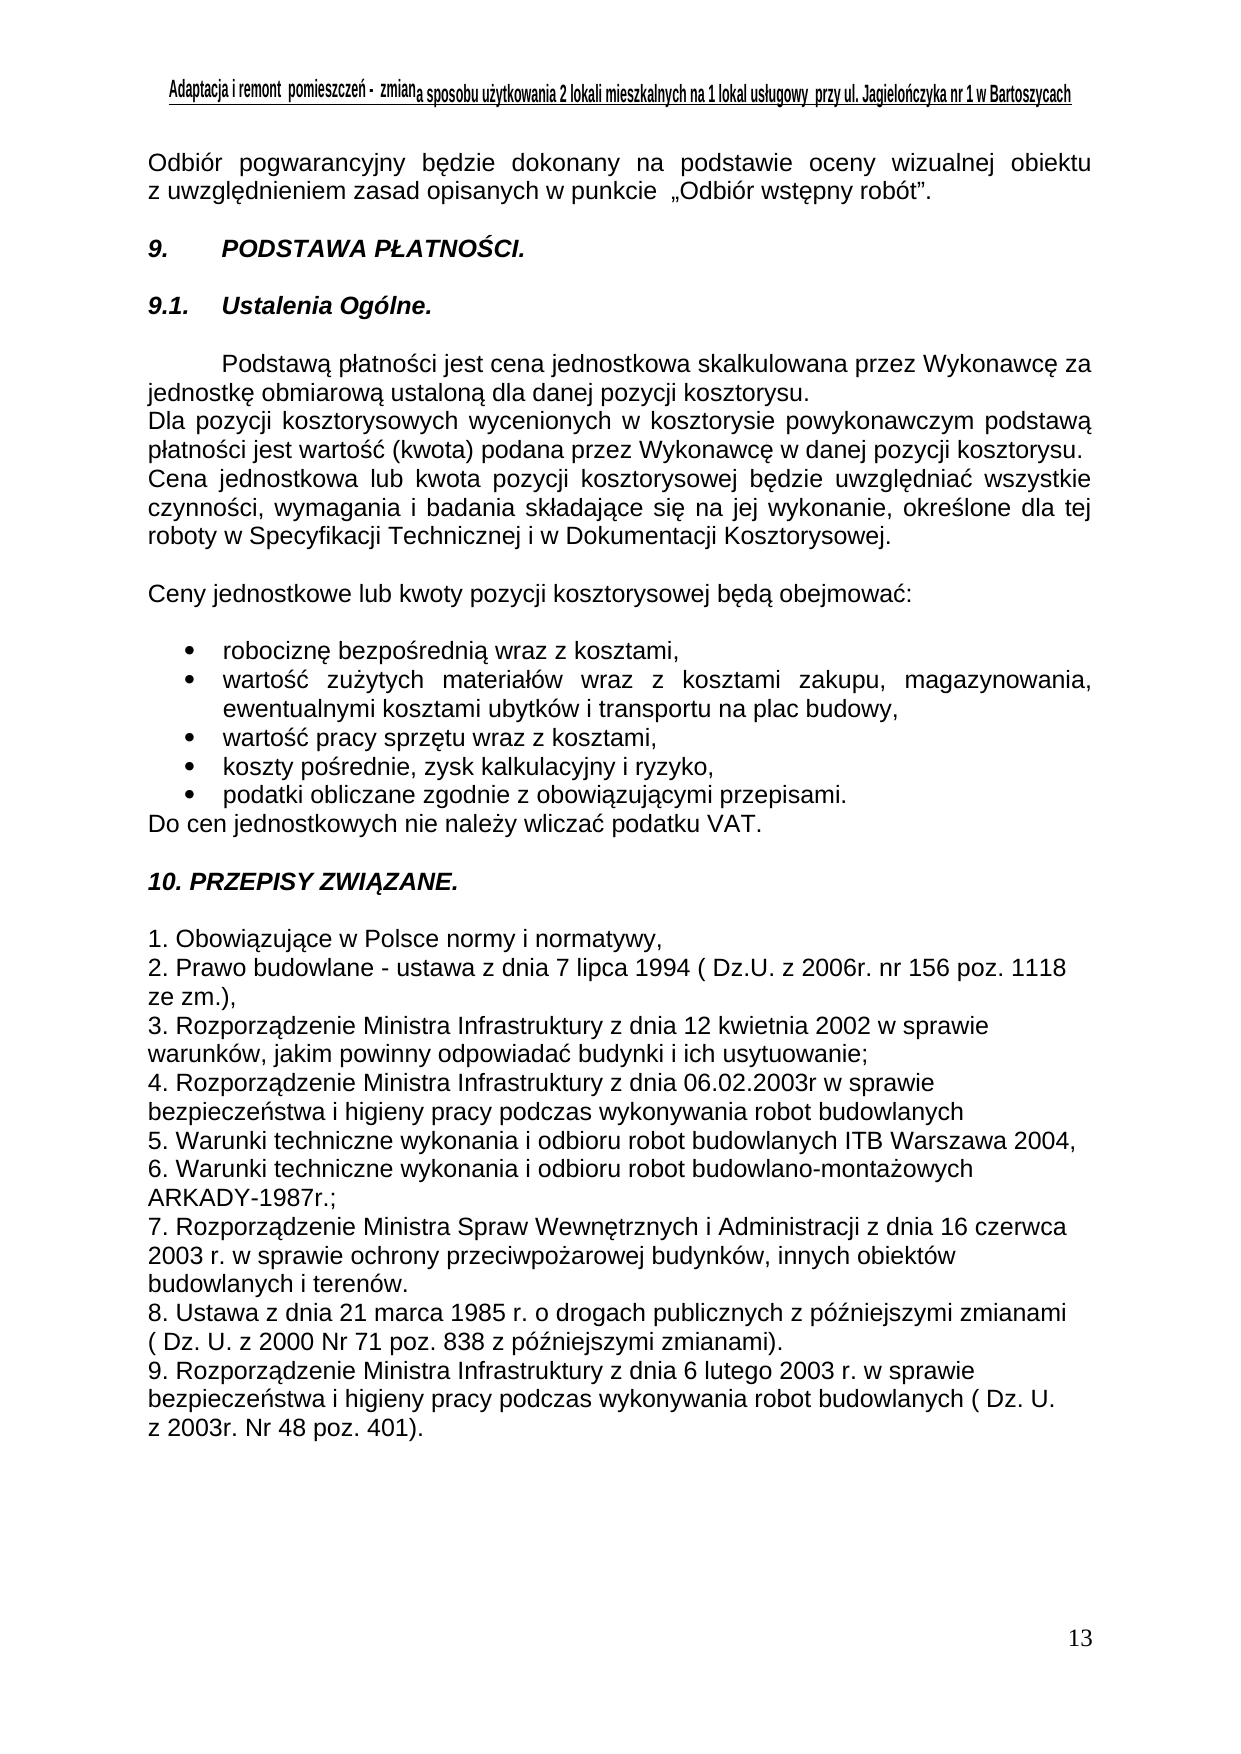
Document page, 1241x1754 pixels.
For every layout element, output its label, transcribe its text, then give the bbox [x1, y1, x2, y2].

text 4. Rozporządzenie Ministra Infrastruktury z dnia 06.02.2003r w sprawie bezpieczeństwa i higieny pracy podczas wykonywania robot budowlanych [148, 1068, 1093, 1126]
text 10. PRZEPISY ZWIĄZANE. [148, 867, 1093, 896]
text 2. Prawo budowlane - ustawa z dnia 7 lipca 1994 ( Dz.U. z 2006r. nr 156 poz. 1118 ze zm.), [148, 953, 1093, 1011]
list wartość pracy sprzętu wraz z kosztami, [185, 723, 1093, 752]
text 7. Rozporządzenie Ministra Spraw Wewnętrznych i Administracji z dnia 16 czerwca 2003 r. w sprawie ochrony przeciwpożarowej budynków, innych obiektów budowlanych i terenów. [148, 1212, 1093, 1298]
text Podstawą płatności jest cena jednostkowa skalkulowana przez Wykonawcę za jednostkę obmiarową ustaloną dla danej pozycji kosztorysu. [148, 349, 1093, 406]
text Ceny jednostkowe lub kwoty pozycji kosztorysowej będą obejmować: [148, 579, 1093, 608]
text Dla pozycji kosztorysowych wycenionych w kosztorysie powykonawczym podstawą płatności jest wartość (kwota) podana przez Wykonawcę w danej pozycji kosztorysu. [148, 406, 1093, 464]
text 8. Ustawa z dnia 21 marca 1985 r. o drogach publicznych z późniejszymi zmianami ( Dz. U. z 2000 Nr 71 poz. 838 z późniejszymi zmianami). [148, 1298, 1093, 1356]
text 6. Warunki techniczne wykonania i odbioru robot budowlano-montażowych ARKADY-1987r.; [148, 1154, 1093, 1212]
text Cena jednostkowa lub kwota pozycji kosztorysowej będzie uwzględniać wszystkie czynności, wymagania i badania składające się na jej wykonanie, określone dla tej roboty w Specyfikacji Technicznej i w Dokumentacji Kosztorysowej. [148, 464, 1093, 550]
text 9. PODSTAWA PŁATNOŚCI. [148, 234, 1093, 263]
text Do cen jednostkowych nie należy wliczać podatku VAT. [148, 809, 1093, 838]
list wartość zużytych materiałów wraz z kosztami zakupu, magazynowania, ewentualnymi kosztami ubytków i transportu na plac budowy, [185, 665, 1093, 723]
text 9. Rozporządzenie Ministra Infrastruktury z dnia 6 lutego 2003 r. w sprawie bezpieczeństwa i higieny pracy podczas wykonywania robot budowlanych ( Dz. U. z 2003r. Nr 48 poz. 401). [148, 1356, 1093, 1442]
list podatki obliczane zgodnie z obowiązującymi przepisami. [185, 781, 1093, 809]
list robociznę bezpośrednią wraz z kosztami, [185, 636, 1093, 665]
text 3. Rozporządzenie Ministra Infrastruktury z dnia 12 kwietnia 2002 w sprawie warunków, jakim powinny odpowiadać budynki i ich usytuowanie; [148, 1011, 1093, 1068]
text Odbiór pogwarancyjny będzie dokonany na podstawie oceny wizualnej obiektu z uwzględnieniem zasad opisanych w punkcie „Odbiór wstępny robót”. [148, 148, 1093, 205]
text 5. Warunki techniczne wykonania i odbioru robot budowlanych ITB Warszawa 2004, [148, 1126, 1093, 1154]
list koszty pośrednie, zysk kalkulacyjny i ryzyko, [185, 752, 1093, 781]
text 9.1. Ustalenia Ogólne. [148, 291, 1093, 320]
text 1. Obowiązujące w Polsce normy i normatywy, [148, 924, 1093, 953]
